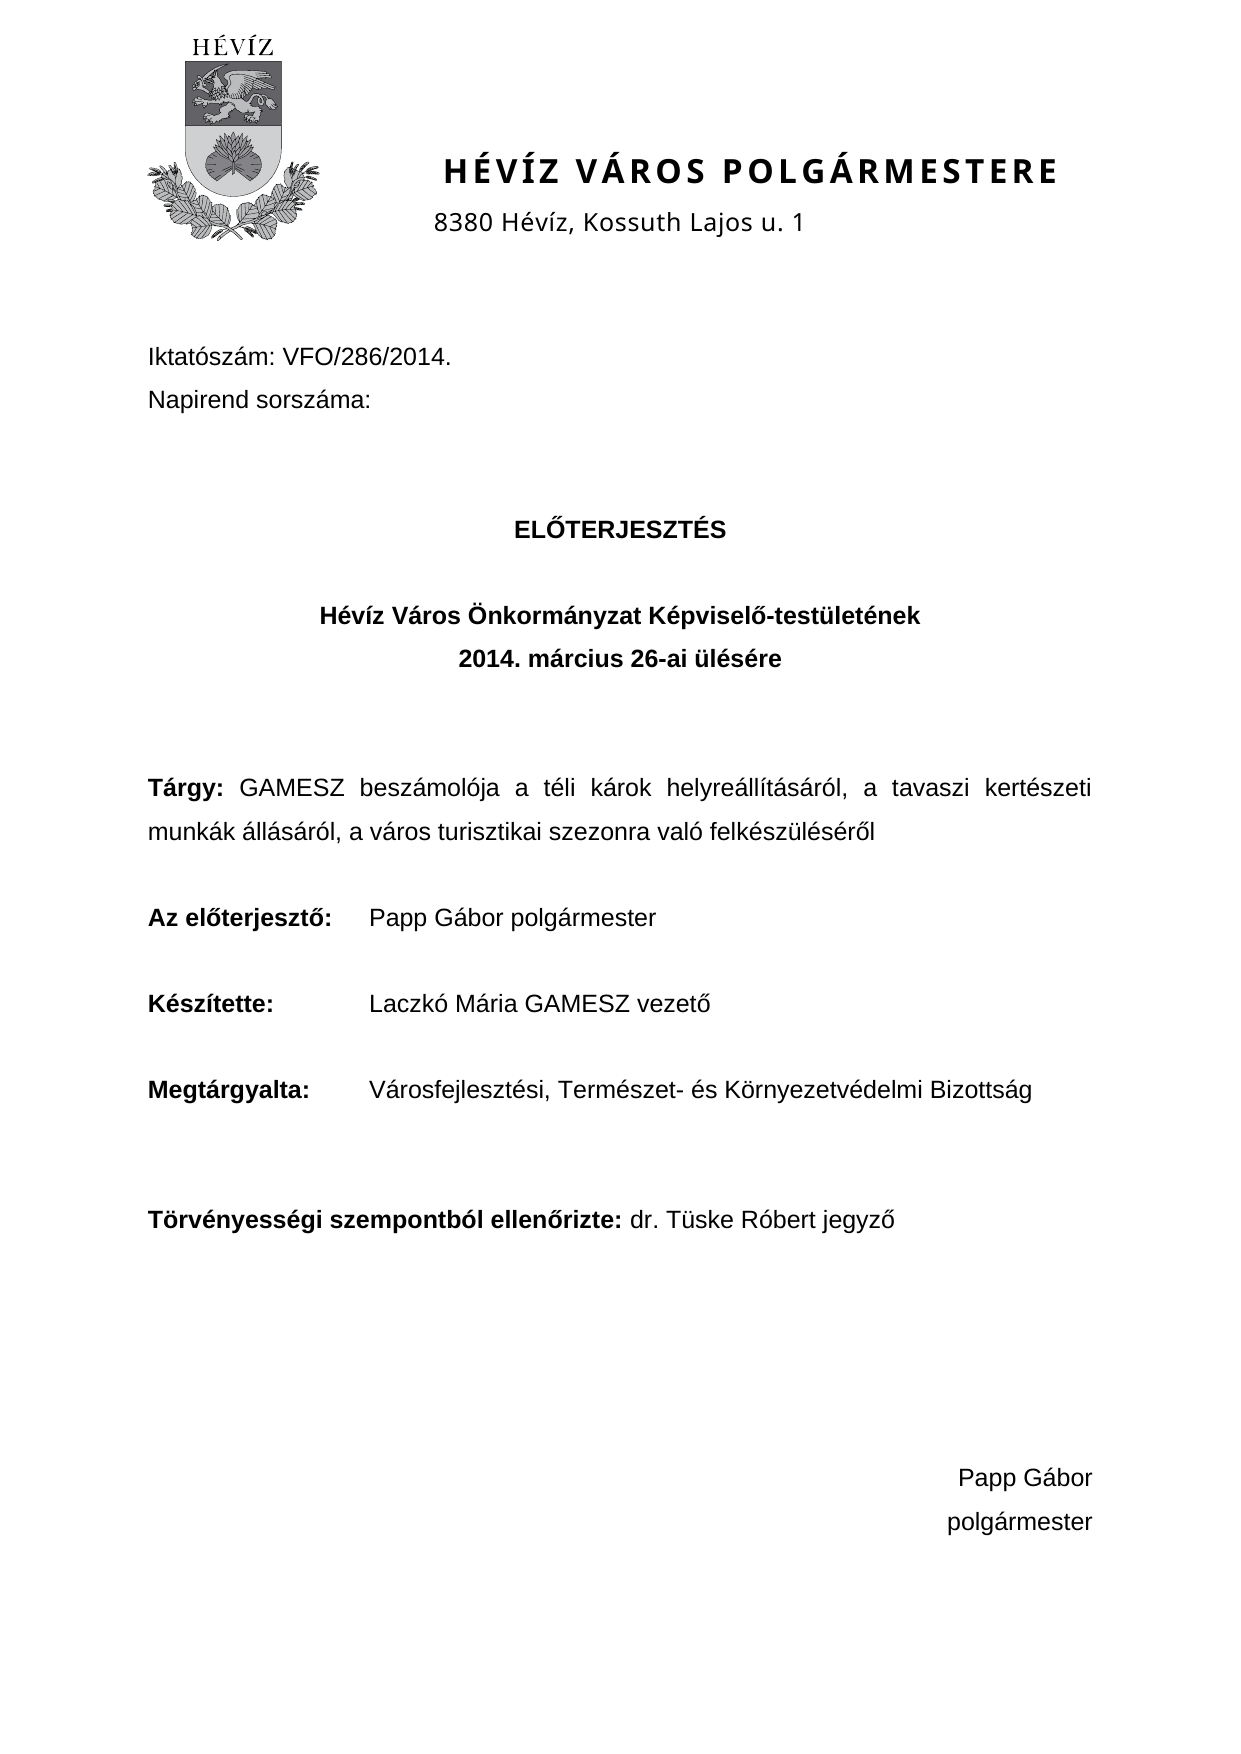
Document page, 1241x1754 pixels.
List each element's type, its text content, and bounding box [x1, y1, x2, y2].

text Papp Gábor [295, 1463, 1093, 1492]
text polgármester [295, 1506, 1093, 1535]
text Tárgy: GAMESZ beszámolója a téli károk helyreállításáról, a tavaszi kertészeti munkák állásáról, a város turisztikai szezonra való felkészüléséről [148, 773, 1093, 845]
text Törvényességi szempontból ellenőrizte: dr. Tüske Róbert jegyző [148, 1204, 1093, 1233]
text ELŐTERJESZTÉS [148, 514, 1093, 543]
text Napirend sorszáma: [148, 385, 1093, 414]
text Iktatószám: VFO/286/2014. [148, 342, 1093, 371]
text 2014. március 26-ai ülésére [148, 644, 1093, 673]
text Készítette: Laczkó Mária GAMESZ vezető [148, 989, 1093, 1018]
text HÉVÍZ VÁROS POLGÁRMESTERE [369, 148, 1093, 193]
text Hévíz Város Önkormányzat Képviselő-testületének [148, 601, 1093, 629]
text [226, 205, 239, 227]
text Az előterjesztő: Papp Gábor polgármester [148, 903, 1093, 931]
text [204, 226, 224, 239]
text Megtárgyalta: Városfejlesztési, Természet- és Környezetvédelmi Bizottság [148, 1075, 1093, 1104]
text 8380 Hévíz, Kossuth Lajos u. 1 [273, 205, 1093, 239]
